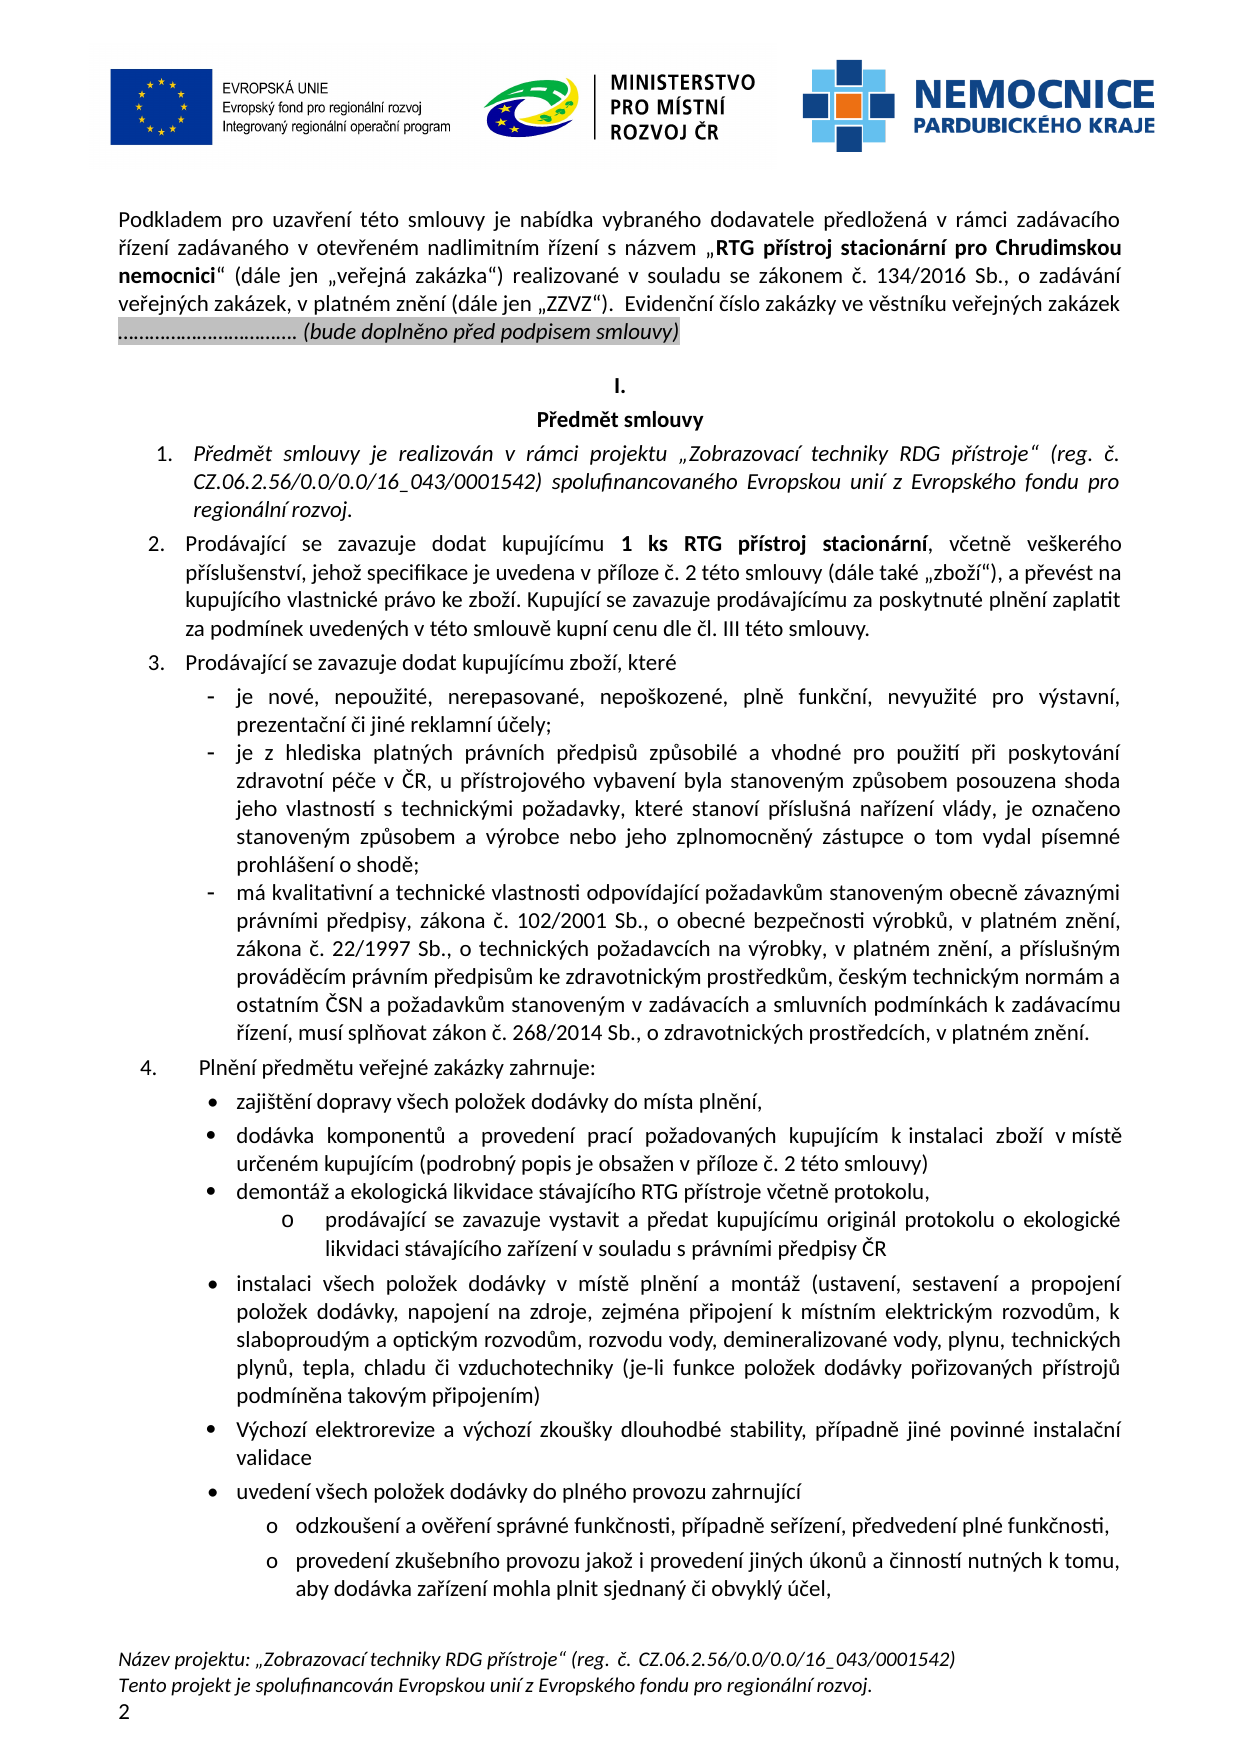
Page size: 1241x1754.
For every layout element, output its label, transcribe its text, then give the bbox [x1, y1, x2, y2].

text • instalaci všech položek dodávky v místě plnění a montáž (ustavení, sestavení a propojení položek dodávky, napojení na zdroje, zejména připojení k místním elektrickým rozvodům, k slaboproudým a optickým rozvodům, rozvodu vody, demineralizované vody, plynu, technických plynů, tepla, chladu či vzduchotechniky (je-li funkce položek dodávky pořizovaných přístrojů podmíněna takovým připojením) [207, 1269, 1122, 1409]
picture [88, 43, 777, 170]
text I. [118, 371, 1122, 399]
list je z hlediska platných právních předpisů způsobilé a vhodné pro použití při poskytování zdravotní péče v ČR, u přístrojového vybavení byla stanoveným způsobem posouzena shoda jeho vlastností s technickými požadavky, které stanoví příslušná nařízení vlády, je označeno stanoveným způsobem a výrobce nebo jeho zplnomocněný zástupce o tom vydal písemné prohlášení o shodě; [207, 738, 1122, 878]
text • zajištění dopravy všech položek dodávky do místa plnění, [118, 1087, 1122, 1115]
text Předmět smlouvy [118, 405, 1122, 433]
text o odzkoušení a ověření správné funkčnosti, případně seřízení, předvedení plné funkčnosti, [118, 1512, 1122, 1540]
list demontáž a ekologická likvidace stávajícího RTG přístroje včetně protokolu, [207, 1177, 1122, 1205]
list Výchozí elektrorevize a výchozí zkoušky dlouhodbé stability, případně jiné povinné instalační validace [207, 1415, 1122, 1471]
list Prodávající se zavazuje dodat kupujícímu 1 ks RTG přístroj stacionární, včetně veškerého příslušenství, jehož specifikace je uvedena v příloze č. 2 této smlouvy (dále také „zboží“), a převést na kupujícího vlastnické právo ke zboží. Kupující se zavazuje prodávajícímu za poskytnuté plnění zaplatit za podmínek uvedených v této smlouvě kupní cenu dle čl. III této smlouvy. [148, 529, 1122, 642]
list je nové, nepoužité, nerepasované, nepoškozené, plně funkční, nevyužité pro výstavní, prezentační či jiné reklamní účely; [207, 682, 1122, 738]
picture [801, 58, 1155, 153]
list má kvalitativní a technické vlastnosti odpovídající požadavkům stanoveným obecně závaznými právními předpisy, zákona č. 102/2001 Sb., o obecné bezpečnosti výrobků, v platném znění, zákona č. 22/1997 Sb., o technických požadavcích na výrobky, v platném znění, a příslušným prováděcím právním předpisům ke zdravotnickým prostředkům, českým technickým normám a ostatním ČSN a požadavkům stanoveným v zadávacích a smluvních podmínkách k zadávacímu řízení, musí splňovat zákon č. 268/2014 Sb., o zdravotnických prostředcích, v platném znění. [207, 878, 1122, 1046]
list Prodávající se zavazuje dodat kupujícímu zboží, které [148, 648, 1122, 676]
text • uvedení všech položek dodávky do plného provozu zahrnující [118, 1477, 1122, 1505]
list Plnění předmětu veřejné zakázky zahrnuje: [140, 1053, 1122, 1081]
text Podkladem pro uzavření této smlouvy je nabídka vybraného dodavatele předložená v rámci zadávacího řízení zadávaného v otevřeném nadlimitním řízení s názvem „RTG přístroj stacionární pro Chrudimskou nemocnici“ (dále jen „veřejná zakázka“) realizované v souladu se zákonem č. 134/2016 Sb., o zadávání veřejných zakázek, v platném znění (dále jen „ZZVZ“). Evidenční číslo zakázky ve věstníku veřejných zakázek ……………………………. (bude doplněno před podpisem smlouvy) [118, 205, 1122, 345]
text o provedení zkušebního provozu jakož i provedení jiných úkonů a činností nutných k tomu, aby dodávka zařízení mohla plnit sjednaný či obvyklý účel, [266, 1546, 1122, 1602]
list Předmět smlouvy je realizován v rámci projektu „Zobrazovací techniky RDG přístroje“ (reg. č. CZ.06.2.56/0.0/0.0/16_043/0001542) spolufinancovaného Evropskou unií z Evropského fondu pro regionální rozvoj. [156, 439, 1122, 523]
list prodávající se zavazuje vystavit a předat kupujícímu originál protokolu o ekologické likvidaci stávajícího zařízení v souladu s právními předpisy ČR [281, 1205, 1122, 1262]
list dodávka komponentů a provedení prací požadovaných kupujícím k instalaci zboží v místě určeném kupujícím (podrobný popis je obsažen v příloze č. 2 této smlouvy) [207, 1121, 1122, 1177]
